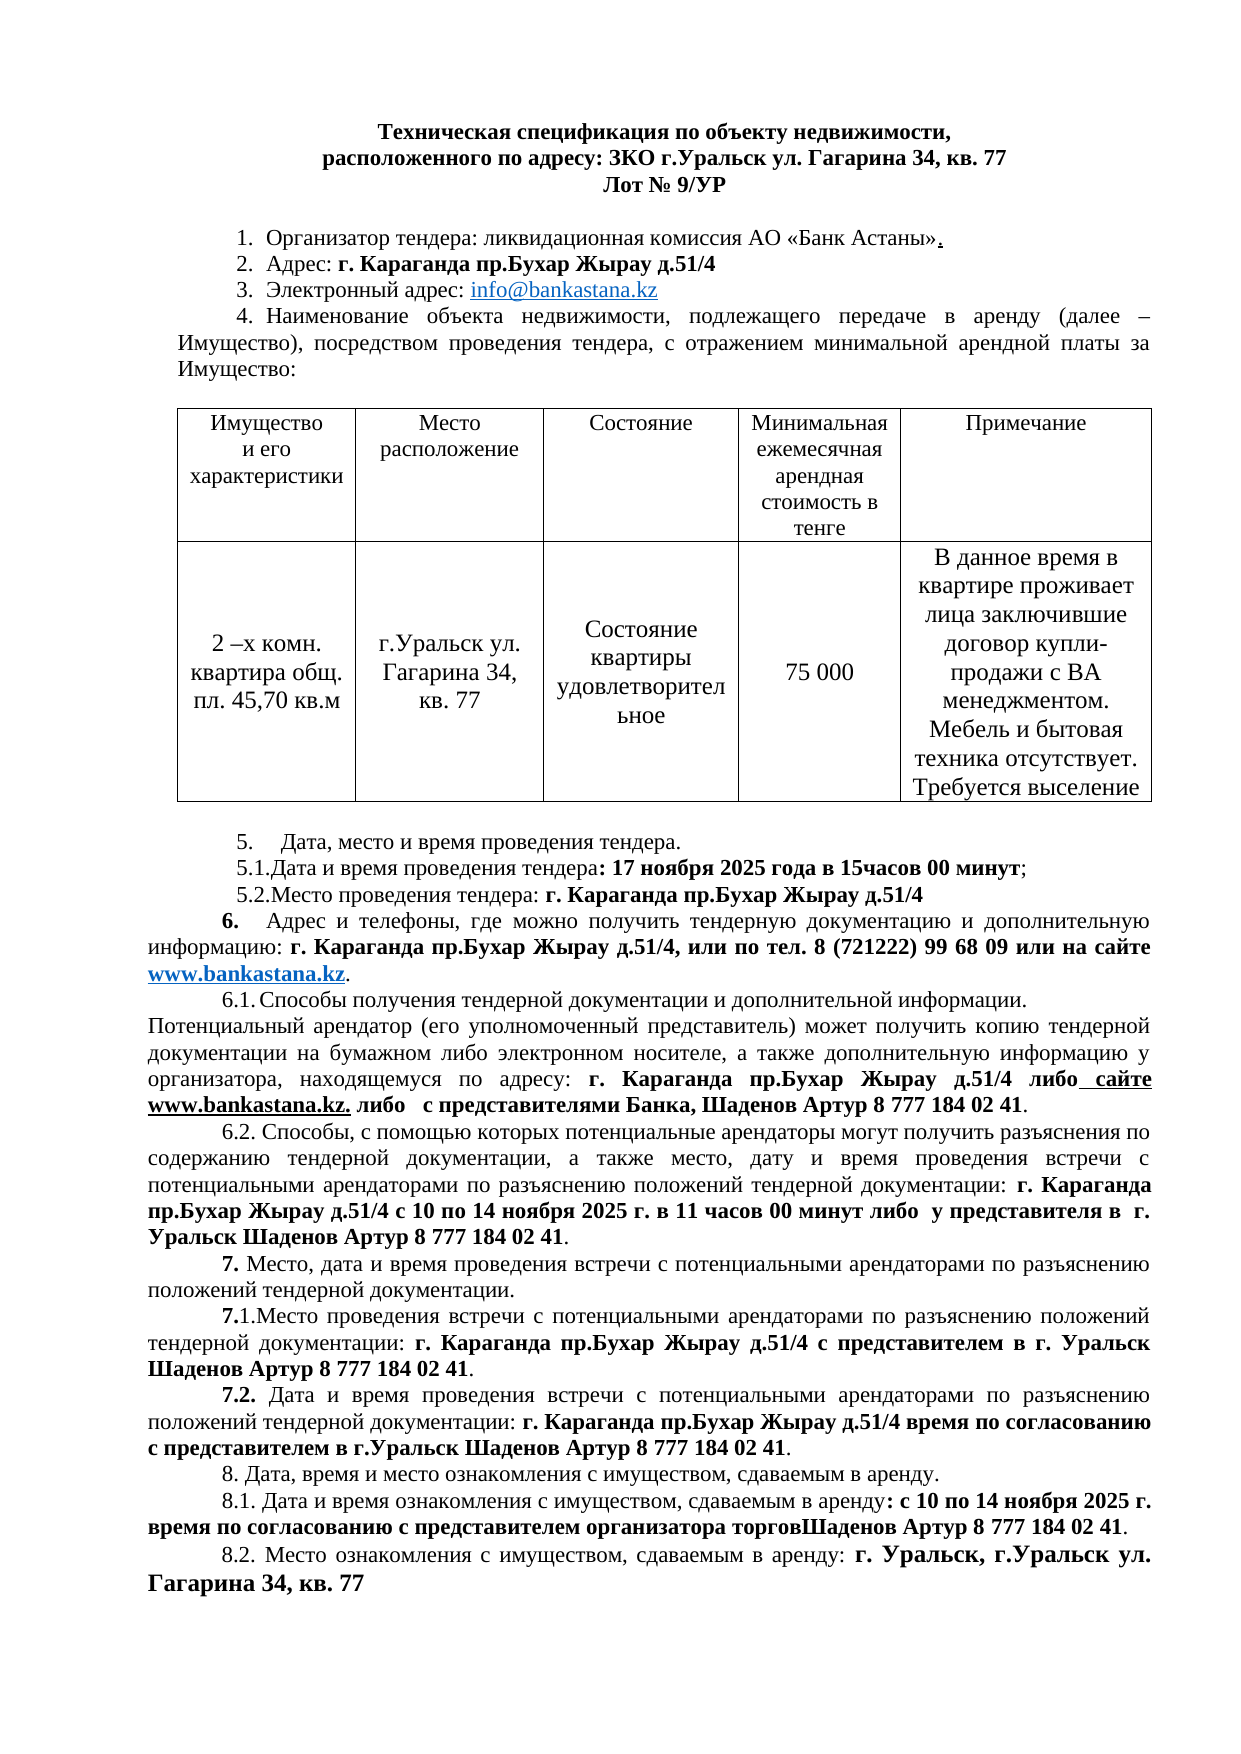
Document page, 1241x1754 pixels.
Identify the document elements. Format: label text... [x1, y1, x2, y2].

text расположенного по адресу: ЗКО г.Уральск ул. Гагарина 34, кв. 77 [177, 144, 1152, 171]
table_header Имущество и его характеристики [178, 409, 355, 541]
list Дата, место и время проведения тендера. [177, 828, 1152, 854]
list Наименование объекта недвижимости, подлежащего передаче в аренду (далее – Имущество), посредством проведения тендера, с отражением минимальной арендной платы за Имущество: [177, 303, 1152, 382]
table_header Состояние [544, 409, 738, 541]
table_cell 75 000 [739, 542, 900, 801]
text 5.2.Место проведения тендера: г. Караганда пр.Бухар Жырау д.51/4 [236, 881, 1152, 907]
text 7. Место, дата и время проведения встречи с потенциальными арендаторами по разъяснению положений тендерной документации. [148, 1250, 1152, 1302]
text 8.2. Место ознакомления с имуществом, сдаваемым в аренду: г. Уральск, г.Уральск ул. Гагарина 34, кв. 77 [148, 1539, 1152, 1597]
text 8.1. Дата и время ознакомления с имуществом, сдаваемым в аренду: с 10 по 14 ноября 2025 г. время по согласованию с представителем организатора торговШаденов Артур 8 777 184 02 41. [148, 1487, 1152, 1539]
table_cell Состояние квартиры удовлетворительное [544, 542, 738, 801]
text 7.1.Место проведения встречи с потенциальными арендаторами по разъяснению положений тендерной документации: г. Караганда пр.Бухар Жырау д.51/4 с представителем в г. Уральск Шаденов Артур 8 777 184 02 41. [148, 1302, 1152, 1381]
text Лот № 9/УР [177, 171, 1152, 197]
text Потенциальный арендатор (его уполномоченный представитель) может получить копию тендерной документации на бумажном либо электронном носителе, а также дополнительную информацию у организатора, находящемуся по адресу: г. Караганда пр.Бухар Жырау д.51/4 либо сайте www.bankastana.kz. либо с представителями Банка, Шаденов Артур 8 777 184 02 41. [148, 1012, 1152, 1118]
table_header Место расположение [356, 409, 543, 541]
table_cell г.Уральск ул. Гагарина 34, кв. 77 [356, 542, 543, 801]
text 7.2. Дата и время проведения встречи с потенциальными арендаторами по разъяснению положений тендерной документации: г. Караганда пр.Бухар Жырау д.51/4 время по согласованию с представителем в г.Уральск Шаденов Артур 8 777 184 02 41. [148, 1381, 1152, 1461]
text Техническая спецификация по объекту недвижимости, [177, 118, 1152, 144]
list Адрес и телефоны, где можно получить тендерную документацию и дополнительную информацию: г. Караганда пр.Бухар Жырау д.51/4, или по тел. 8 (721222) 99 68 09 или на сайте www.bankastana.kz. [148, 907, 1152, 986]
table_cell В данное время в квартире проживает лица заключившие договор купли-продажи с ВА менеджментом. Мебель и бытовая техника отсутствует. Требуется выселение [901, 542, 1151, 801]
list Адрес: г. Караганда пр.Бухар Жырау д.51/4 [177, 250, 1152, 276]
list Способы получения тендерной документации и дополнительной информации. [222, 986, 1152, 1012]
table_cell 2 –х комн. квартира общ. пл. 45,70 кв.м [178, 542, 355, 801]
text 5.1.Дата и время проведения тендера: 17 ноября 2025 года в 15часов 00 минут; [236, 854, 1152, 881]
table_header Примечание [901, 409, 1151, 541]
text 6.2. Способы, с помощью которых потенциальные арендаторы могут получить разъяснения по содержанию тендерной документации, а также место, дату и время проведения встречи с потенциальными арендаторами по разъяснению положений тендерной документации: г. Караганда пр.Бухар Жырау д.51/4 с 10 по 14 ноября 2025 г. в 11 часов 00 минут либо у представителя в г. Уральск Шаденов Артур 8 777 184 02 41. [148, 1118, 1152, 1250]
list Организатор тендера: ликвидационная комиссия АО «Банк Астаны». [177, 223, 1152, 250]
table_header Минимальная ежемесячная арендная стоимость в тенге [739, 409, 900, 541]
text 8. Дата, время и место ознакомления с имуществом, сдаваемым в аренду. [148, 1461, 1152, 1487]
list Электронный адрес: info@bankastana.kz [177, 276, 1152, 303]
